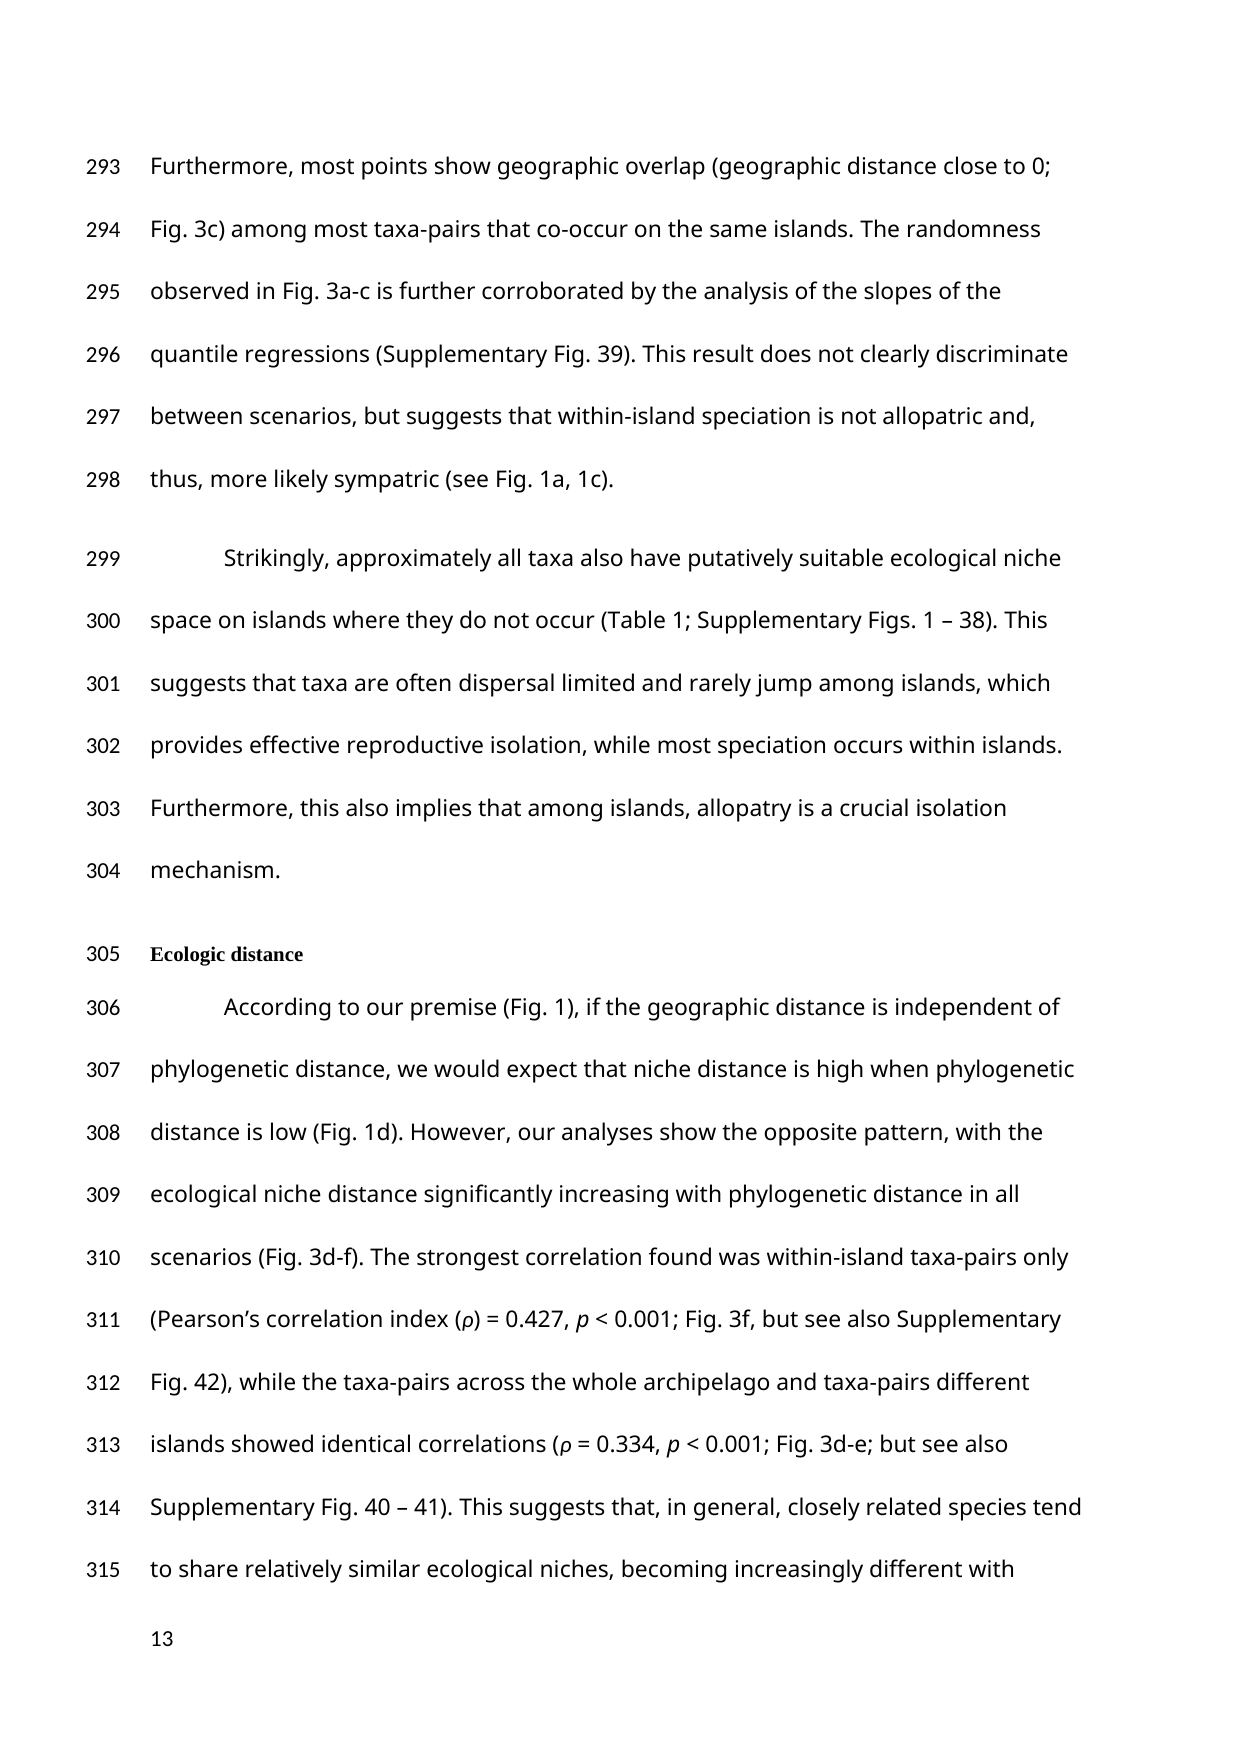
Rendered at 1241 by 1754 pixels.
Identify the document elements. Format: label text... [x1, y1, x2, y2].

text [150, 991, 1090, 1584]
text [150, 150, 1090, 494]
subtitle Ecologic distance [150, 942, 1090, 966]
text Strikingly, approximately all taxa also have putatively suitable ecological niche space on islands where they do not occur (Table 1; Supplementary Figs. 1 – 38). This suggests that taxa are often dispersal limited and rarely jump among islands, which provides effective reproductive isolation, while most speciation occurs within islands. Furthermore, this also implies that among islands, allopatry is a crucial isolation mechanism. [150, 542, 1090, 885]
